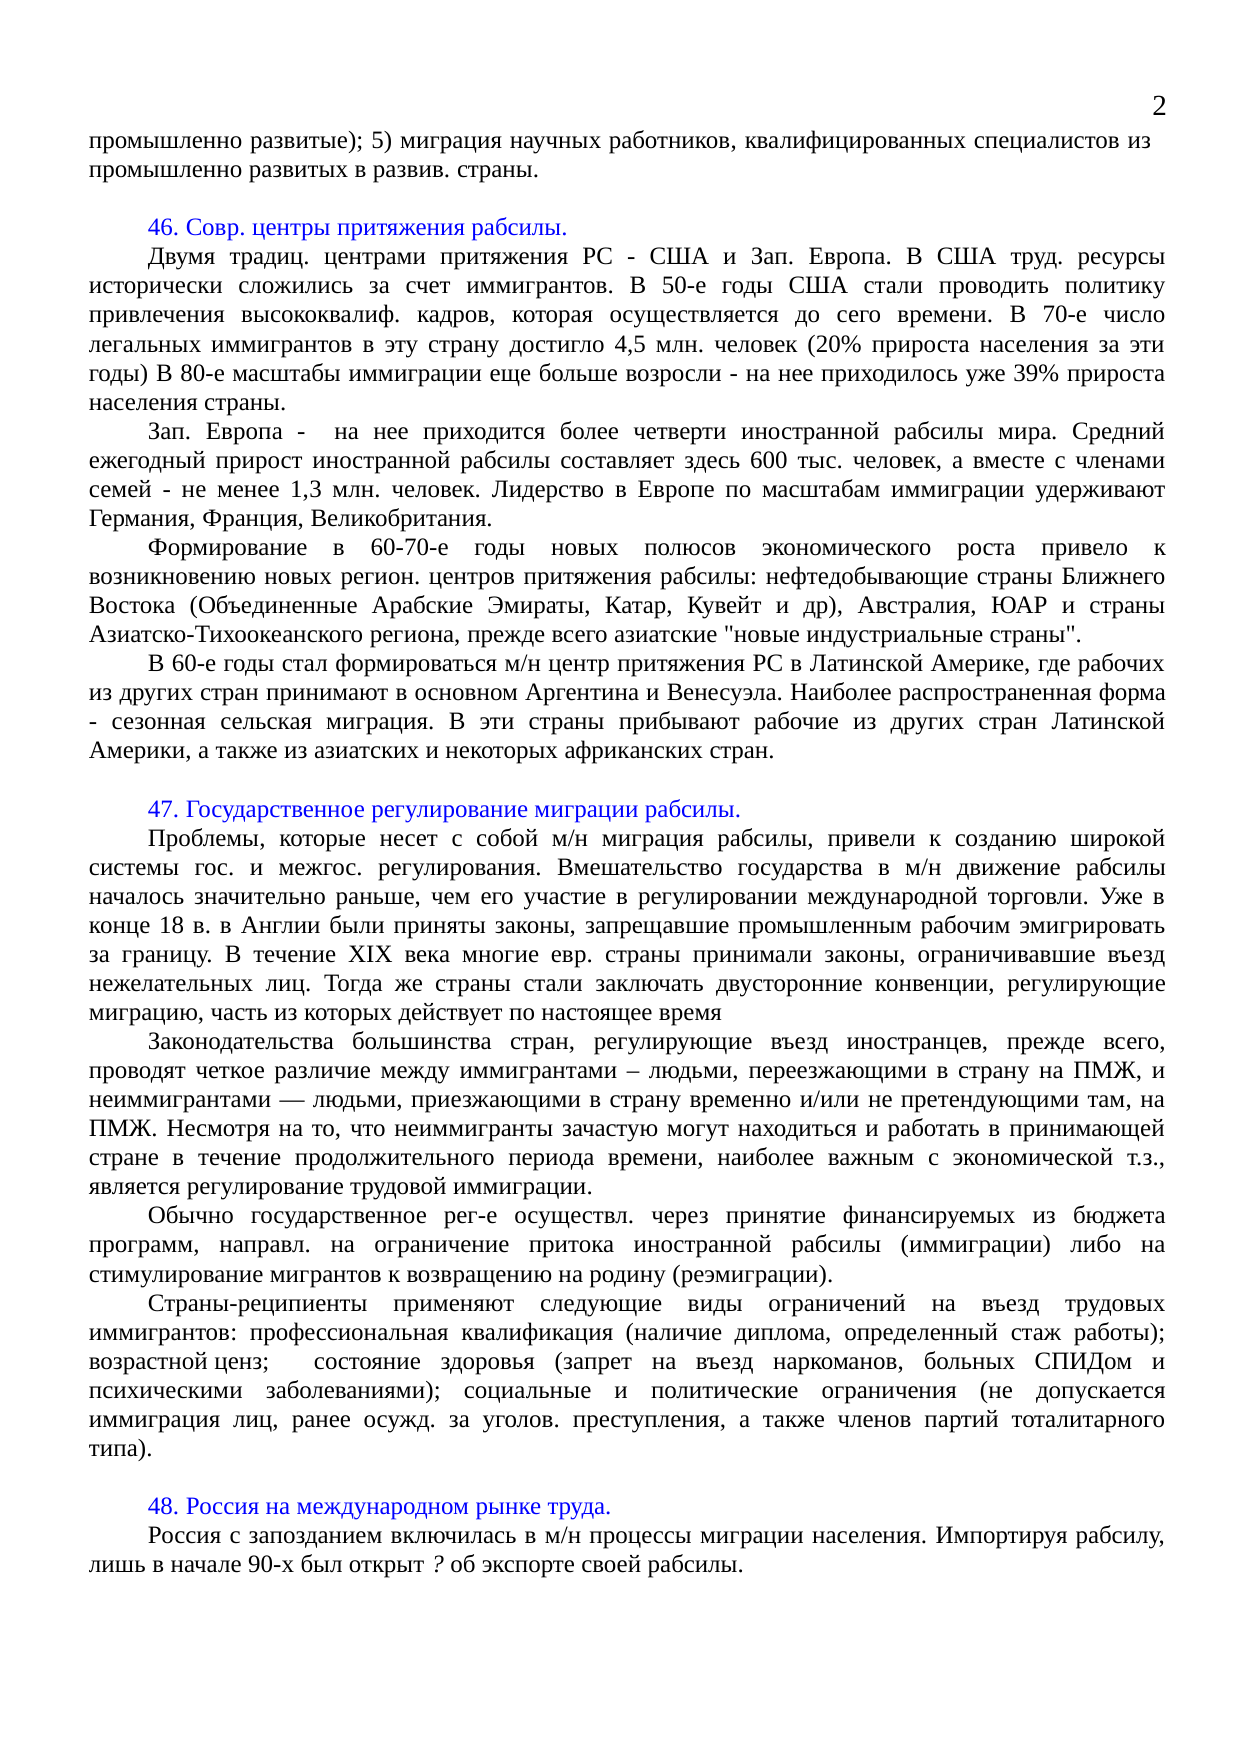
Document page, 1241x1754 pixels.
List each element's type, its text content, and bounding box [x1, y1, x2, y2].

text 47. Государственное регулирование миграции рабсилы. [89, 793, 1167, 822]
text 48. Россия на международном рынке труда. [89, 1491, 1167, 1520]
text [89, 125, 1167, 183]
text Формирование в 60-70-е годы новых полюсов экономического роста привело к возникновению новых регион. центров притяжения рабсилы: нефтедобывающие страны Ближнего Востока (Объединенные Арабские Эмираты, Катар, Кувейт и др), Австралия, ЮАР и страны Азиатско-Тихоокеанского региона, прежде всего азиатские "новые индустриальные страны". [89, 532, 1167, 648]
text Законодательства большинства стран, регулирующие въезд иностранцев, прежде всего, проводят четкое различие между иммигрантами – людьми, переезжающими в страну на ПМЖ, и неиммигрантами — людьми, приезжающими в страну временно и/или не претендующими там, на ПМЖ. Несмотря на то, что неиммигранты зачастую могут находиться и работать в принимающей стране в течение продолжительного периода времени, наиболее важным с экономической т.з., является регулирование трудовой иммиграции. [89, 1026, 1167, 1200]
text В 60-е годы стал формироваться м/н центр притяжения РС в Латинской Америке, где рабочих из других стран принимают в основном Аргентина и Венесуэла. Наиболее распространенная форма - сезонная сельская миграция. В эти страны прибывают рабочие из других стран Латинской Америки, а также из азиатских и некоторых африканских стран. [89, 648, 1167, 764]
text Проблемы, которые несет с собой м/н миграция рабсилы, привели к созданию широкой системы гос. и межгос. регулирования. Вмешательство государства в м/н движение рабсилы началось значительно раньше, чем его участие в регулировании международной торговли. Уже в конце 18 в. в Англии были приняты законы, запрещавшие промышленным рабочим эмигрировать за границу. В течение XIX века многие евр. страны принимали законы, ограничивавшие въезд нежелательных лиц. Тогда же страны стали заключать двусторонние конвенции, регулирующие миграцию, часть из которых действует по настоящее время [89, 822, 1167, 1026]
text Зап. Европа - на нее приходится более четверти иностранной рабсилы мира. Средний ежегодный прирост иностранной рабсилы составляет здесь 600 тыс. человек, а вместе с членами семей - не менее 1,3 млн. человек. Лидерство в Европе по масштабам иммиграции удерживают Германия, Франция, Великобритания. [89, 416, 1167, 532]
text Страны-реципиенты применяют следующие виды ограничений на въезд трудовых иммигрантов: профессиональная квалификация (наличие диплома, определенный стаж работы); возрастной ценз; состояние здоровья (запрет на въезд наркоманов, больных СПИДом и психическими заболеваниями); социальные и политические ограничения (не допускается иммиграция лиц, ранее осужд. за уголов. преступления, а также членов партий тоталитарного типа). [89, 1287, 1167, 1462]
text Обычно государственное рег-е осуществл. через принятие финансируемых из бюджета программ, направл. на ограничение притока иностранной рабсилы (иммиграции) либо на стимулирование мигрантов к возвращению на родину (реэмиграции). [89, 1200, 1167, 1287]
text Двумя традиц. центрами притяжения РС - США и Зап. Европа. В США труд. ресурсы исторически сложились за счет иммигрантов. В 50-е годы США стали проводить политику привлечения высококвалиф. кадров, которая осуществляется до сего времени. В 70-е число легальных иммигрантов в эту страну достигло 4,5 млн. человек (20% прироста населения за эти годы) В 80-е масштабы иммиграции еще больше возросли - на нее приходилось уже 39% прироста населения страны. [89, 241, 1167, 416]
text 46. Совр. центры притяжения рабсилы. [89, 212, 1167, 241]
text Россия с запозданием включилась в м/н процессы миграции населения. Импортируя рабсилу, лишь в начале 90-х был открыт ? об экспорте своей рабсилы. [89, 1520, 1167, 1578]
